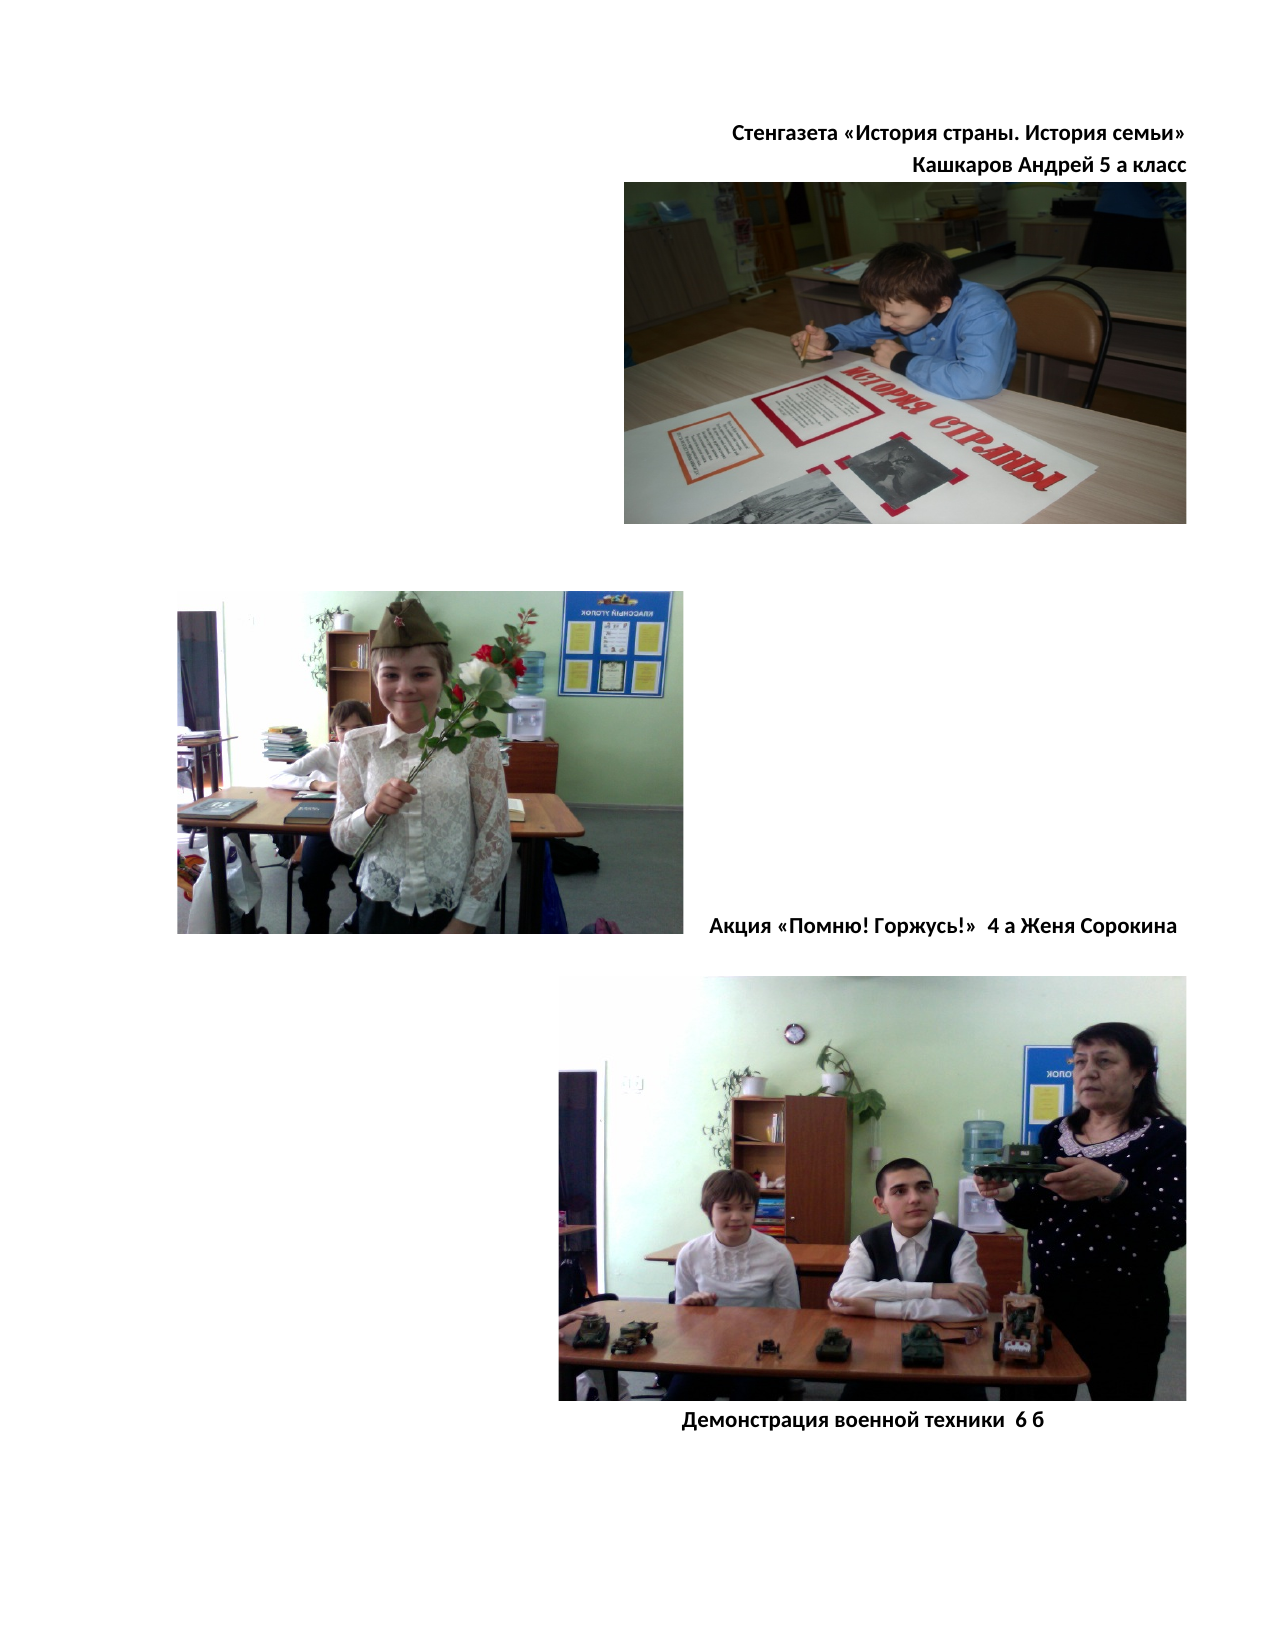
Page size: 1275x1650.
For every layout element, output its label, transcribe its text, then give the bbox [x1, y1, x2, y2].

picture [624, 182, 1187, 524]
text Кашкаров Андрей 5 а класс [177, 150, 1186, 178]
picture [177, 591, 684, 934]
text Демонстрация военной техники 6 б [177, 1405, 1186, 1433]
picture [558, 976, 1187, 1401]
text Стенгазета «История страны. История семьи» [177, 118, 1186, 146]
